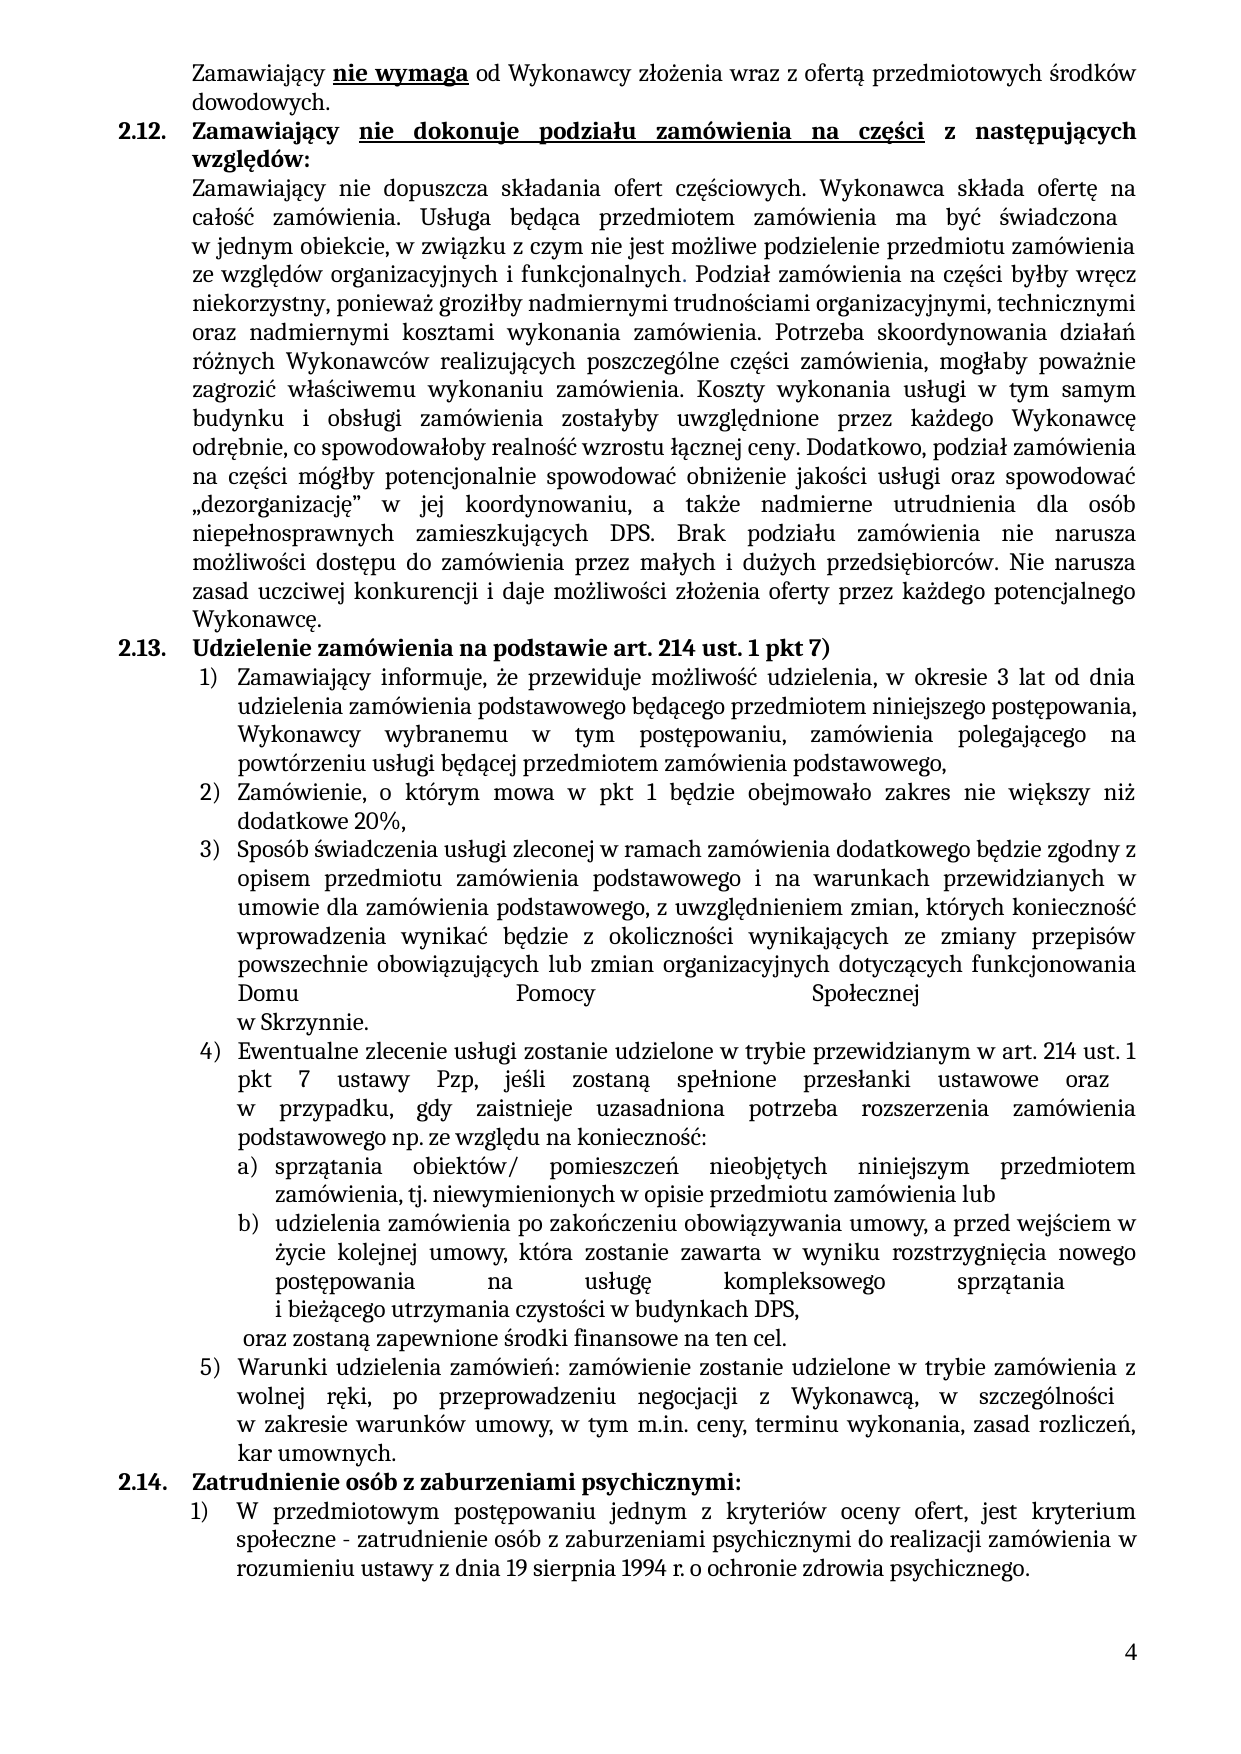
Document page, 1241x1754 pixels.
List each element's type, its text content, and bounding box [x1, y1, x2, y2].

list Zamawiający nie wymaga od Wykonawcy złożenia wraz z ofertą przedmiotowych środków dowodowych. [192, 59, 1137, 117]
list oraz zostaną zapewnione środki finansowe na ten cel. [237, 1324, 1137, 1353]
list udzielenia zamówienia po zakończeniu obowiązywania umowy, a przed wejściem w życie kolejnej umowy, która zostanie zawarta w wyniku rozstrzygnięcia nowego postępowania na usługę kompleksowego sprzątania i bieżącego utrzymania czystości w budynkach DPS, [237, 1209, 1137, 1324]
list Zamawiający informuje, że przewiduje możliwość udzielenia, w okresie 3 lat od dnia udzielenia zamówienia podstawowego będącego przedmiotem niniejszego postępowania, Wykonawcy wybranemu w tym postępowaniu, zamówienia polegającego na powtórzeniu usługi będącej przedmiotem zamówienia podstawowego, [200, 663, 1137, 778]
list W przedmiotowym postępowaniu jednym z kryteriów oceny ofert, jest kryterium społeczne - zatrudnienie osób z zaburzeniami psychicznymi do realizacji zamówienia w rozumieniu ustawy z dnia 19 sierpnia 1994 r. o ochronie zdrowia psychicznego. [191, 1497, 1137, 1583]
list Zamawiający nie dokonuje podziału zamówienia na części z następujących względów: [118, 117, 1137, 174]
list Ewentualne zlecenie usługi zostanie udzielone w trybie przewidzianym w art. 214 ust. 1 pkt 7 ustawy Pzp, jeśli zostaną spełnione przesłanki ustawowe oraz w przypadku, gdy zaistnieje uzasadniona potrzeba rozszerzenia zamówienia podstawowego np. ze względu na konieczność: [200, 1037, 1137, 1152]
list Zamówienie, o którym mowa w pkt 1 będzie obejmowało zakres nie większy niż dodatkowe 20%, [200, 778, 1137, 835]
list Zatrudnienie osób z zaburzeniami psychicznymi: [118, 1468, 1137, 1497]
list Sposób świadczenia usługi zleconej w ramach zamówienia dodatkowego będzie zgodny z opisem przedmiotu zamówienia podstawowego i na warunkach przewidzianych w umowie dla zamówienia podstawowego, z uwzględnieniem zmian, których konieczność wprowadzenia wynikać będzie z okoliczności wynikających ze zmiany przepisów powszechnie obowiązujących lub zmian organizacyjnych dotyczących funkcjonowania Domu Pomocy Społecznej w Skrzynnie. [200, 835, 1137, 1037]
list Warunki udzielenia zamówień: zamówienie zostanie udzielone w trybie zamówienia z wolnej ręki, po przeprowadzeniu negocjacji z Wykonawcą, w szczególności w zakresie warunków umowy, w tym m.in. ceny, terminu wykonania, zasad rozliczeń, kar umownych. [200, 1353, 1137, 1468]
list sprzątania obiektów/ pomieszczeń nieobjętych niniejszym przedmiotem zamówienia, tj. niewymienionych w opisie przedmiotu zamówienia lub [237, 1152, 1137, 1209]
list Zamawiający nie dopuszcza składania ofert częściowych. Wykonawca składa ofertę na całość zamówienia. Usługa będąca przedmiotem zamówienia ma być świadczona w jednym obiekcie, w związku z czym nie jest możliwe podzielenie przedmiotu zamówienia ze względów organizacyjnych i funkcjonalnych. Podział zamówienia na części byłby wręcz niekorzystny, ponieważ groziłby nadmiernymi trudnościami organizacyjnymi, technicznymi oraz nadmiernymi kosztami wykonania zamówienia. Potrzeba skoordynowania działań różnych Wykonawców realizujących poszczególne części zamówienia, mogłaby poważnie zagrozić właściwemu wykonaniu zamówienia. Koszty wykonania usługi w tym samym budynku i obsługi zamówienia zostałyby uwzględnione przez każdego Wykonawcę odrębnie, co spowodowałoby realność wzrostu łącznej ceny. Dodatkowo, podział zamówienia na części mógłby potencjonalnie spowodować obniżenie jakości usługi oraz spowodować „dezorganizację” w jej koordynowaniu, a także nadmierne utrudnienia dla osób niepełnosprawnych zamieszkujących DPS. Brak podziału zamówienia nie narusza możliwości dostępu do zamówienia przez małych i dużych przedsiębiorców. Nie narusza zasad uczciwej konkurencji i daje możliwości złożenia oferty przez każdego potencjalnego Wykonawcę. [192, 174, 1137, 634]
list Udzielenie zamówienia na podstawie art. 214 ust. 1 pkt 7) [118, 634, 1137, 663]
